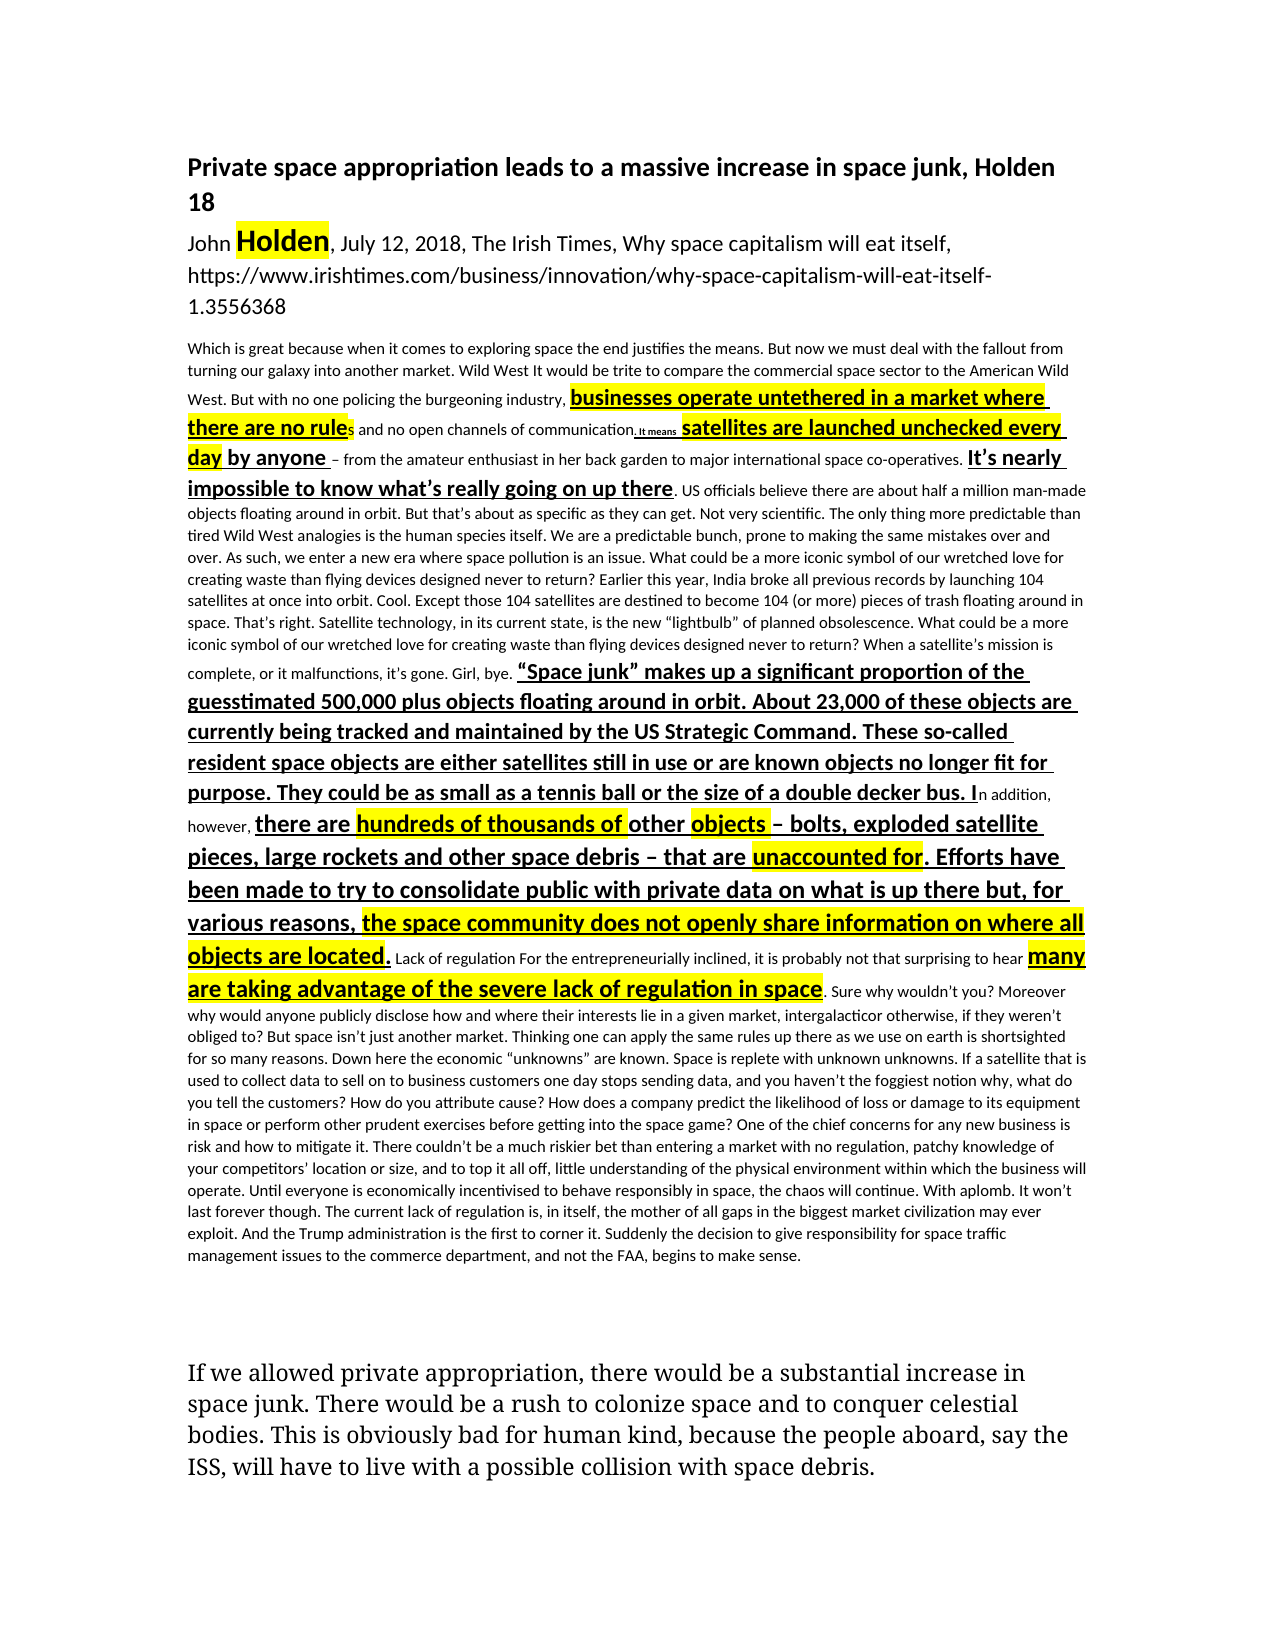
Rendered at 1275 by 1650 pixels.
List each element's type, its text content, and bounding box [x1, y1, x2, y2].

text If we allowed private appropriation, there would be a substantial increase in space junk. There would be a rush to colonize space and to conquer celestial bodies. This is obviously bad for human kind, because the people aboard, say the ISS, will have to live with a possible collision with space debris. [187, 1357, 1087, 1482]
subtitle Private space appropriation leads to a massive increase in space junk, Holden 18 [187, 150, 1087, 219]
text Which is great because when it comes to exploring space the end justifies the means. But now we must deal with the fallout from turning our galaxy into another market. Wild West It would be trite to compare the commercial space sector to the American Wild West. But with no one policing the burgeoning industry, businesses operate untethered in a market where there are no rules and no open channels of communication. It means satellites are launched unchecked every day by anyone – from the amateur enthusiast in her back garden to major international space co-operatives. It’s nearly impossible to know what’s really going on up there. US officials believe there are about half a million man-made objects floating around in orbit. But that’s about as specific as they can get. Not very scientific. The only thing more predictable than tired Wild West analogies is the human species itself. We are a predictable bunch, prone to making the same mistakes over and over. As such, we enter a new era where space pollution is an issue. What could be a more iconic symbol of our wretched love for creating waste than flying devices designed never to return? Earlier this year, India broke all previous records by launching 104 satellites at once into orbit. Cool. Except those 104 satellites are destined to become 104 (or more) pieces of trash floating around in space. That’s right. Satellite technology, in its current state, is the new “lightbulb” of planned obsolescence. What could be a more iconic symbol of our wretched love for creating waste than flying devices designed never to return? When a satellite’s mission is complete, or it malfunctions, it’s gone. Girl, bye. “Space junk” makes up a significant proportion of the guesstimated 500,000 plus objects floating around in orbit. About 23,000 of these objects are currently being tracked and maintained by the US Strategic Command. These so-called resident space objects are either satellites still in use or are known objects no longer fit for purpose. They could be as small as a tennis ball or the size of a double decker bus. In addition, however, there are hundreds of thousands of other objects – bolts, exploded satellite pieces, large rockets and other space debris – that are unaccounted for. Efforts have been made to try to consolidate public with private data on what is up there but, for various reasons, the space community does not openly share information on where all objects are located. Lack of regulation For the entrepreneurially inclined, it is probably not that surprising to hear many are taking advantage of the severe lack of regulation in space. Sure why wouldn’t you? Moreover why would anyone publicly disclose how and where their interests lie in a given market, intergalacticor otherwise, if they weren’t obliged to? But space isn’t just another market. Thinking one can apply the same rules up there as we use on earth is shortsighted for so many reasons. Down here the economic “unknowns” are known. Space is replete with unknown unknowns. If a satellite that is used to collect data to sell on to business customers one day stops sending data, and you haven’t the foggiest notion why, what do you tell the customers? How do you attribute cause? How does a company predict the likelihood of loss or damage to its equipment in space or perform other prudent exercises before getting into the space game? One of the chief concerns for any new business is risk and how to mitigate it. There couldn’t be a much riskier bet than entering a market with no regulation, patchy knowledge of your competitors’ location or size, and to top it all off, little understanding of the physical environment within which the business will operate. Until everyone is economically incentivised to behave responsibly in space, the chaos will continue. With aplomb. It won’t last forever though. The current lack of regulation is, in itself, the mother of all gaps in the biggest market civilization may ever exploit. And the Trump administration is the first to corner it. Suddenly the decision to give responsibility for space traffic management issues to the commerce department, and not the FAA, begins to make sense. [187, 339, 1087, 1266]
text John Holden, July 12, 2018, The Irish Times, Why space capitalism will eat itself, https://www.irishtimes.com/business/innovation/why-space-capitalism-will-eat-itself-1.3556368 [187, 221, 1087, 320]
